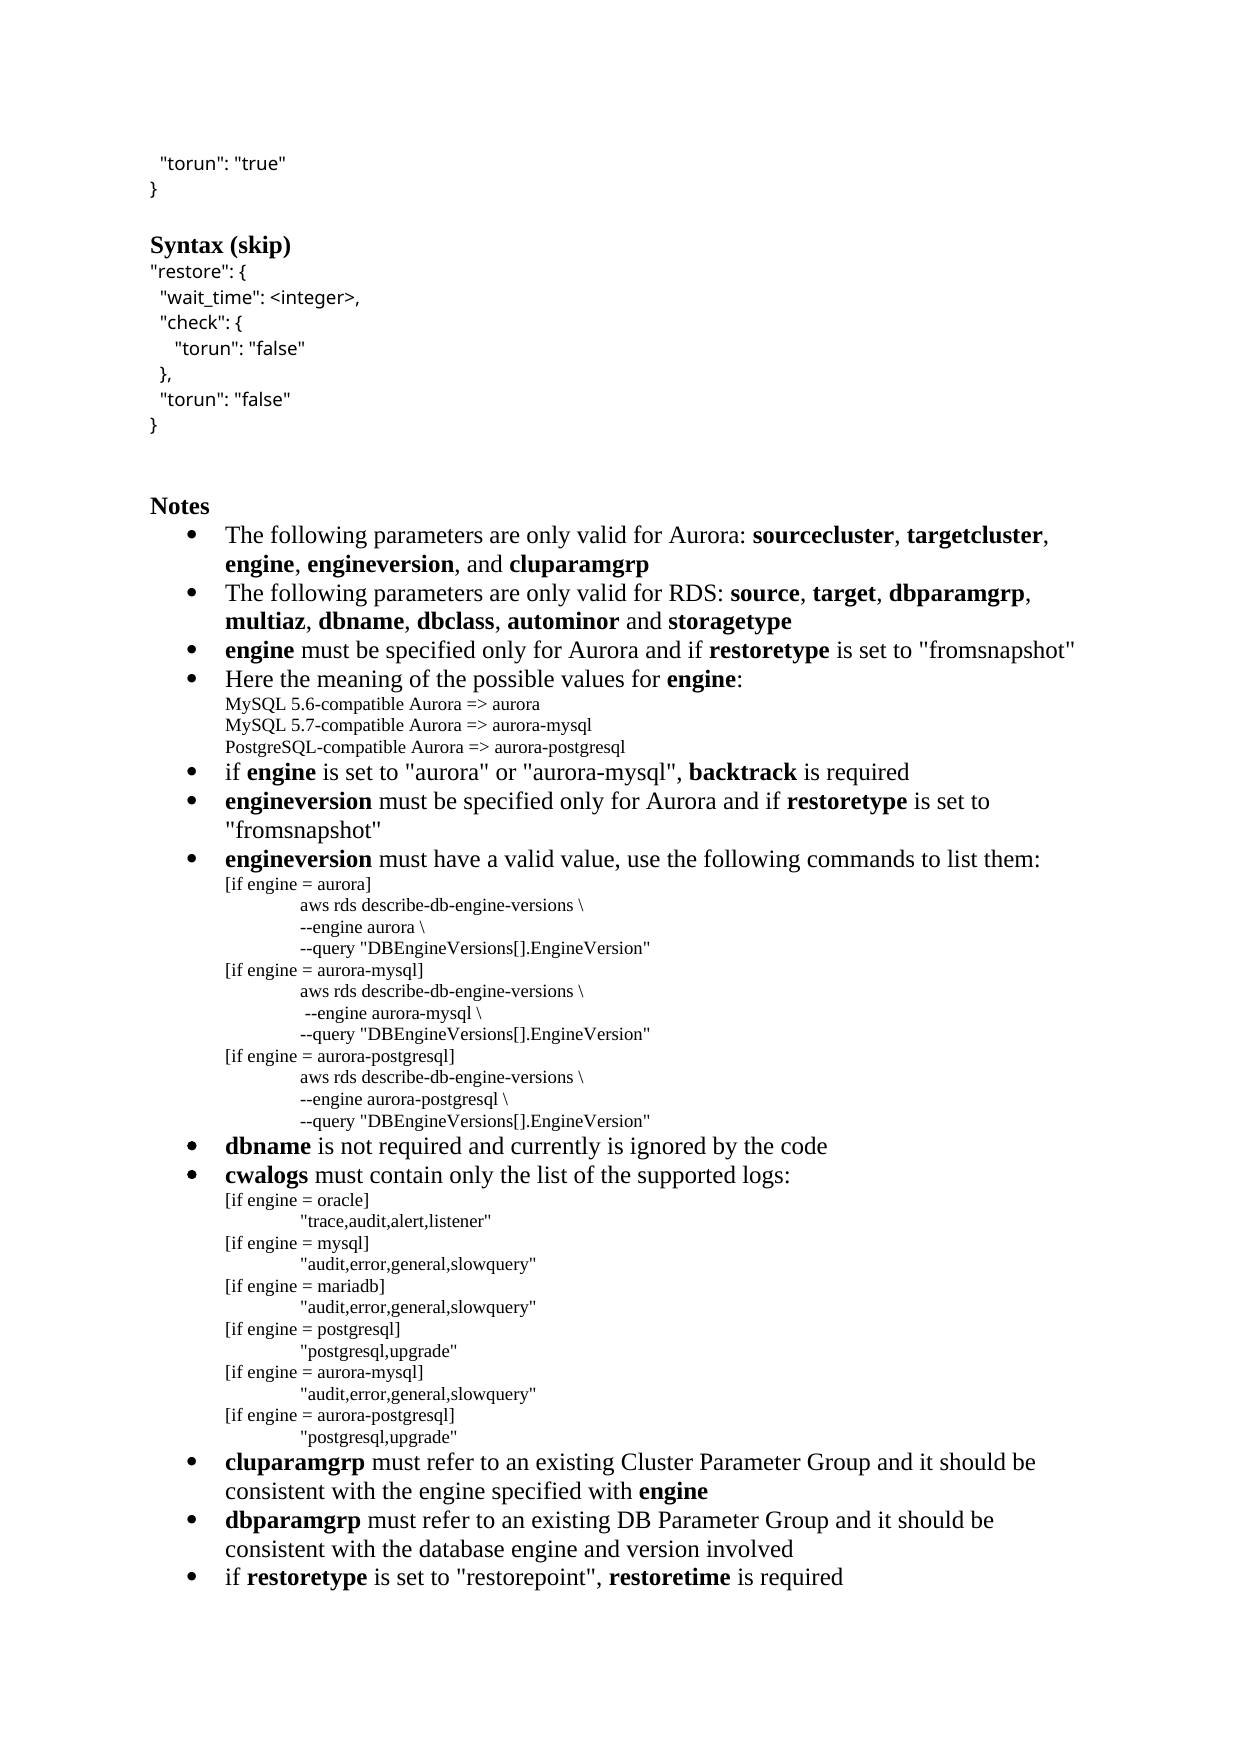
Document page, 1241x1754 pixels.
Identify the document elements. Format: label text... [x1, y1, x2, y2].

text "torun": "true" [150, 150, 1090, 176]
list [if engine = aurora-mysql] [225, 1361, 1090, 1383]
list --query "DBEngineVersions[].EngineVersion" [225, 1023, 1090, 1045]
list aws rds describe-db-engine-versions \ [225, 980, 1090, 1002]
list dbname is not required and currently is ignored by the code [187, 1131, 1090, 1160]
list PostgreSQL-compatible Aurora => aurora-postgresql [225, 736, 1090, 757]
list [if engine = aurora] [225, 872, 1090, 894]
list "postgresql,upgrade" [225, 1339, 1090, 1361]
list if restoretype is set to "restorepoint", restoretime is required [187, 1562, 1090, 1591]
list engineversion must have a valid value, use the following commands to list them: [187, 844, 1090, 872]
text "torun": "false" [150, 386, 1090, 412]
list [if engine = aurora-postgresql] [225, 1404, 1090, 1426]
list Here the meaning of the possible values for engine: [187, 664, 1090, 693]
list MySQL 5.6-compatible Aurora => aurora [225, 693, 1090, 714]
list --query "DBEngineVersions[].EngineVersion" [225, 937, 1090, 959]
list "audit,error,general,slowquery" [225, 1253, 1090, 1275]
list [if engine = mysql] [225, 1232, 1090, 1253]
list engine must be specified only for Aurora and if restoretype is set to "fromsnapshot" [187, 635, 1090, 664]
text } [150, 412, 1090, 437]
list [if engine = aurora-mysql] [225, 959, 1090, 980]
list MySQL 5.7-compatible Aurora => aurora-mysql [225, 714, 1090, 736]
list The following parameters are only valid for Aurora: sourcecluster, targetcluster, engine, engineversion, and cluparamgrp [187, 520, 1090, 578]
text } [150, 176, 1090, 201]
list cwalogs must contain only the list of the supported logs: [187, 1160, 1090, 1189]
list The following parameters are only valid for RDS: source, target, dbparamgrp, multiaz, dbname, dbclass, autominor and storagetype [187, 578, 1090, 635]
text }, [150, 361, 1090, 386]
text "check": { [150, 309, 1090, 335]
list [if engine = aurora-postgresql] [225, 1045, 1090, 1066]
list "postgresql,upgrade" [225, 1426, 1090, 1447]
list "trace,audit,alert,listener" [225, 1210, 1090, 1232]
list --engine aurora-mysql \ [225, 1002, 1090, 1023]
list cluparamgrp must refer to an existing Cluster Parameter Group and it should be consistent with the engine specified with engine [187, 1447, 1090, 1505]
text Syntax (skip) [150, 230, 1090, 258]
list [if engine = postgresql] [225, 1318, 1090, 1339]
list [if engine = mariadb] [225, 1275, 1090, 1296]
text "restore": { [150, 258, 1090, 284]
list dbparamgrp must refer to an existing DB Parameter Group and it should be consistent with the database engine and version involved [187, 1505, 1090, 1562]
list --engine aurora-postgresql \ [225, 1088, 1090, 1109]
list engineversion must be specified only for Aurora and if restoretype is set to "fromsnapshot" [187, 786, 1090, 844]
list [if engine = oracle] [225, 1189, 1090, 1210]
text "wait_time": <integer>, [150, 284, 1090, 309]
list aws rds describe-db-engine-versions \ [225, 1066, 1090, 1088]
text Notes [150, 491, 1090, 520]
list --query "DBEngineVersions[].EngineVersion" [225, 1109, 1090, 1131]
list aws rds describe-db-engine-versions \ [225, 894, 1090, 916]
text "torun": "false" [150, 335, 1090, 361]
list --engine aurora \ [225, 916, 1090, 937]
list if engine is set to "aurora" or "aurora-mysql", backtrack is required [187, 757, 1090, 786]
list "audit,error,general,slowquery" [225, 1383, 1090, 1404]
list "audit,error,general,slowquery" [225, 1296, 1090, 1318]
